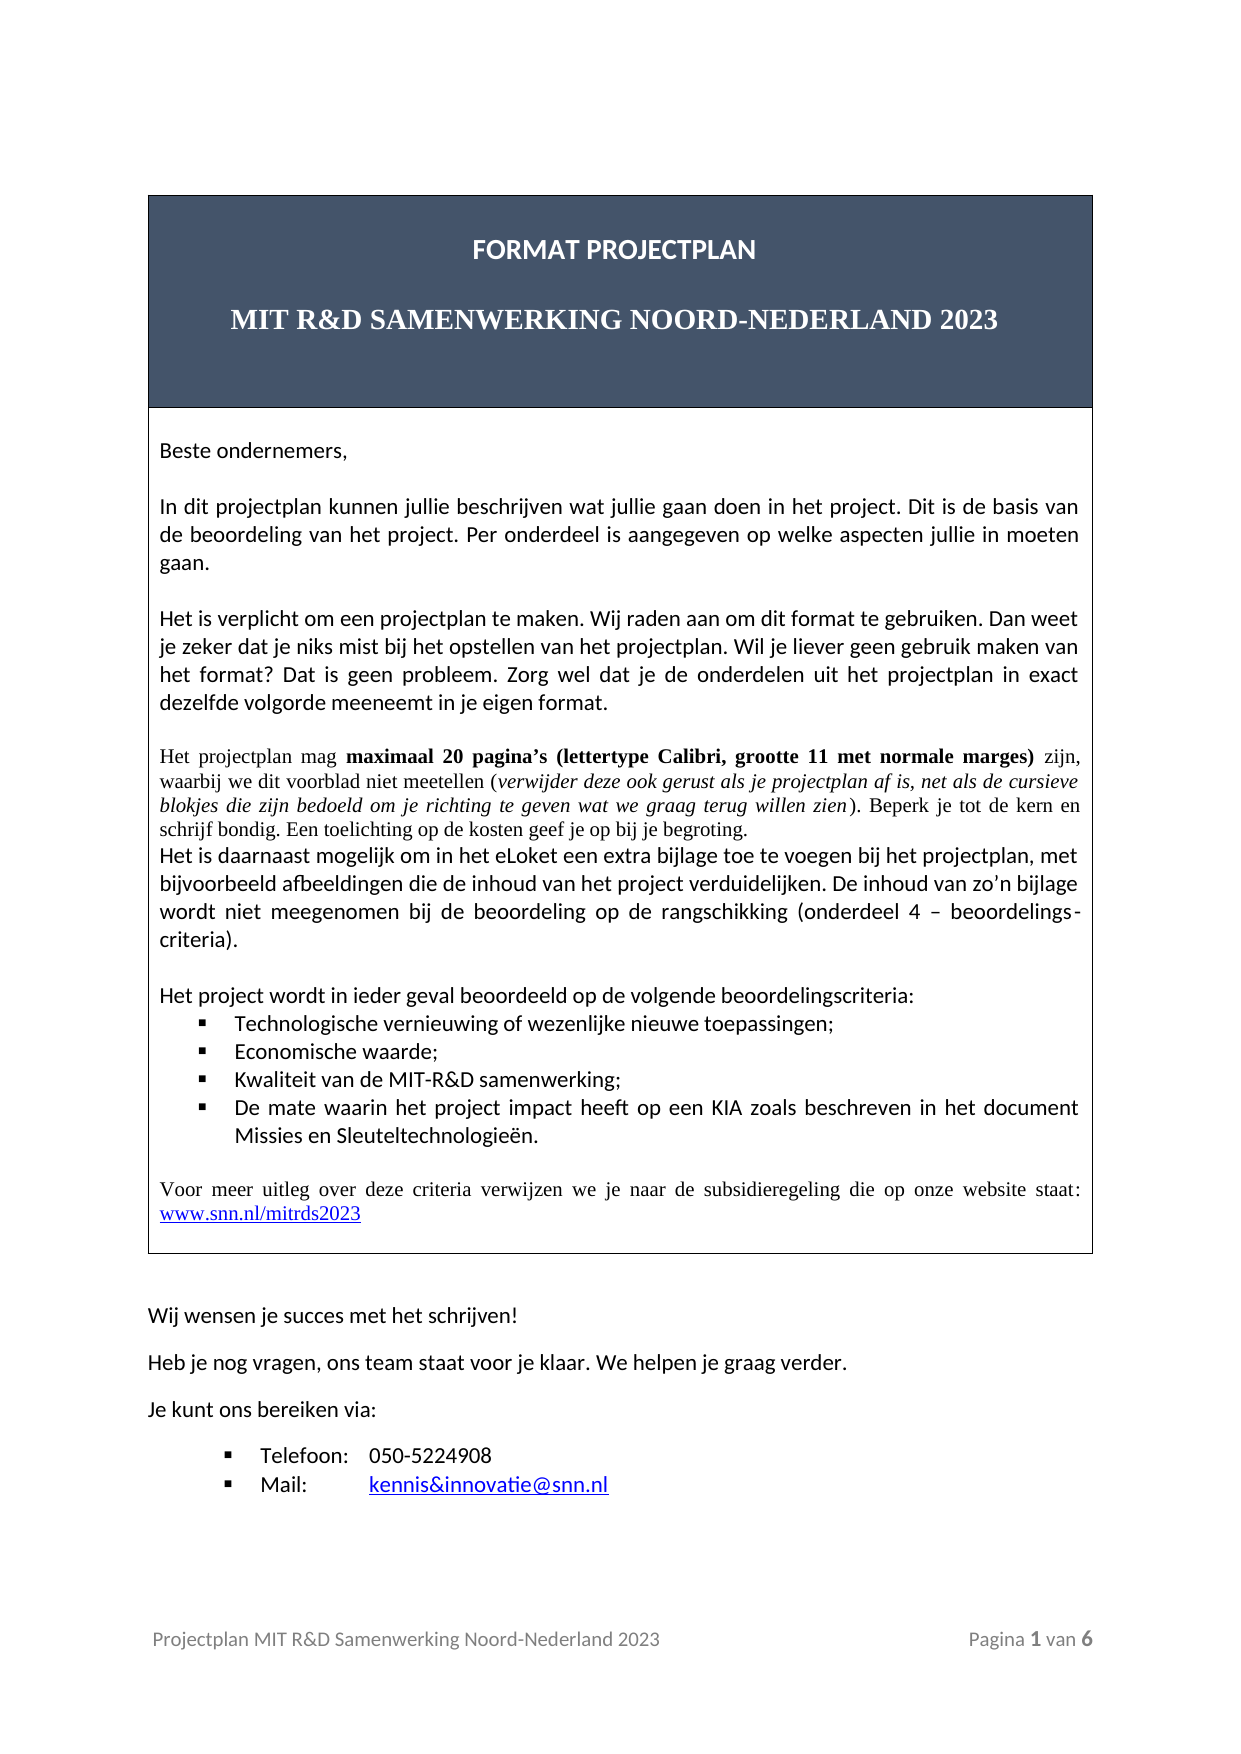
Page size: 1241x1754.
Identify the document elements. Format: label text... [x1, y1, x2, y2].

list Mail: kennis&innovatie@snn.nl [223, 1470, 1093, 1498]
table_cell Beste ondernemers, In dit projectplan kunnen jullie beschrijven wat jullie gaan doen in het project. Dit is de basis van de beoordeling van het project. Per onderdeel is aangegeven op welke aspecten jullie in moeten gaan. Het is verplicht om een projectplan te maken. Wij raden aan om dit format te gebruiken. Dan weet je zeker dat je niks mist bij het opstellen van het projectplan. Wil je liever geen gebruik maken van het format? Dat is geen probleem. Zorg wel dat je de onderdelen uit het projectplan in exact dezelfde volgorde meeneemt in je eigen format. Het projectplan mag maximaal 20 pagina’s (lettertype Calibri, grootte 11 met normale marges) zijn, waarbij we dit voorblad niet meetellen (verwijder deze ook gerust als je projectplan af is, net als de cursieve blokjes die zijn bedoeld om je richting te geven wat we graag terug willen zien). Beperk je tot de kern en schrijf bondig. Een toelichting op de kosten geef je op bij je begroting. Het is daarnaast mogelijk om in het eLoket een extra bijlage toe te voegen bij het projectplan, met bijvoorbeeld afbeeldingen die de inhoud van het project verduidelijken. De inhoud van zo’n bijlage wordt niet meegenomen bij de beoordeling op de rangschikking (onderdeel 4 – beoordelingscriteria). Het project wordt in ieder geval beoordeeld op de volgende beoordelingscriteria: Technologische vernieuwing of wezenlijke nieuwe toepassingen; Economische waarde; Kwaliteit van de MIT-R&D samenwerking; De mate waarin het project impact heeft op een KIA zoals beschreven in het document Missies en Sleuteltechnologieën. Voor meer uitleg over deze criteria verwijzen we je naar de subsidieregeling die op onze website staat: www.snn.nl/mitrds2023 [149, 408, 1092, 1253]
text Je kunt ons bereiken via: [148, 1395, 1093, 1423]
list Telefoon: 050-5224908 [223, 1442, 1093, 1470]
text Wij wensen je succes met het schrijven! [148, 1301, 1093, 1329]
text Heb je nog vragen, ons team staat voor je klaar. We helpen je graag verder. [148, 1348, 1093, 1376]
table_header FORMAT PROJECTPLAN MIT R&D SAMENWERKING NOORD-NEDERLAND 2023 [149, 196, 1092, 407]
